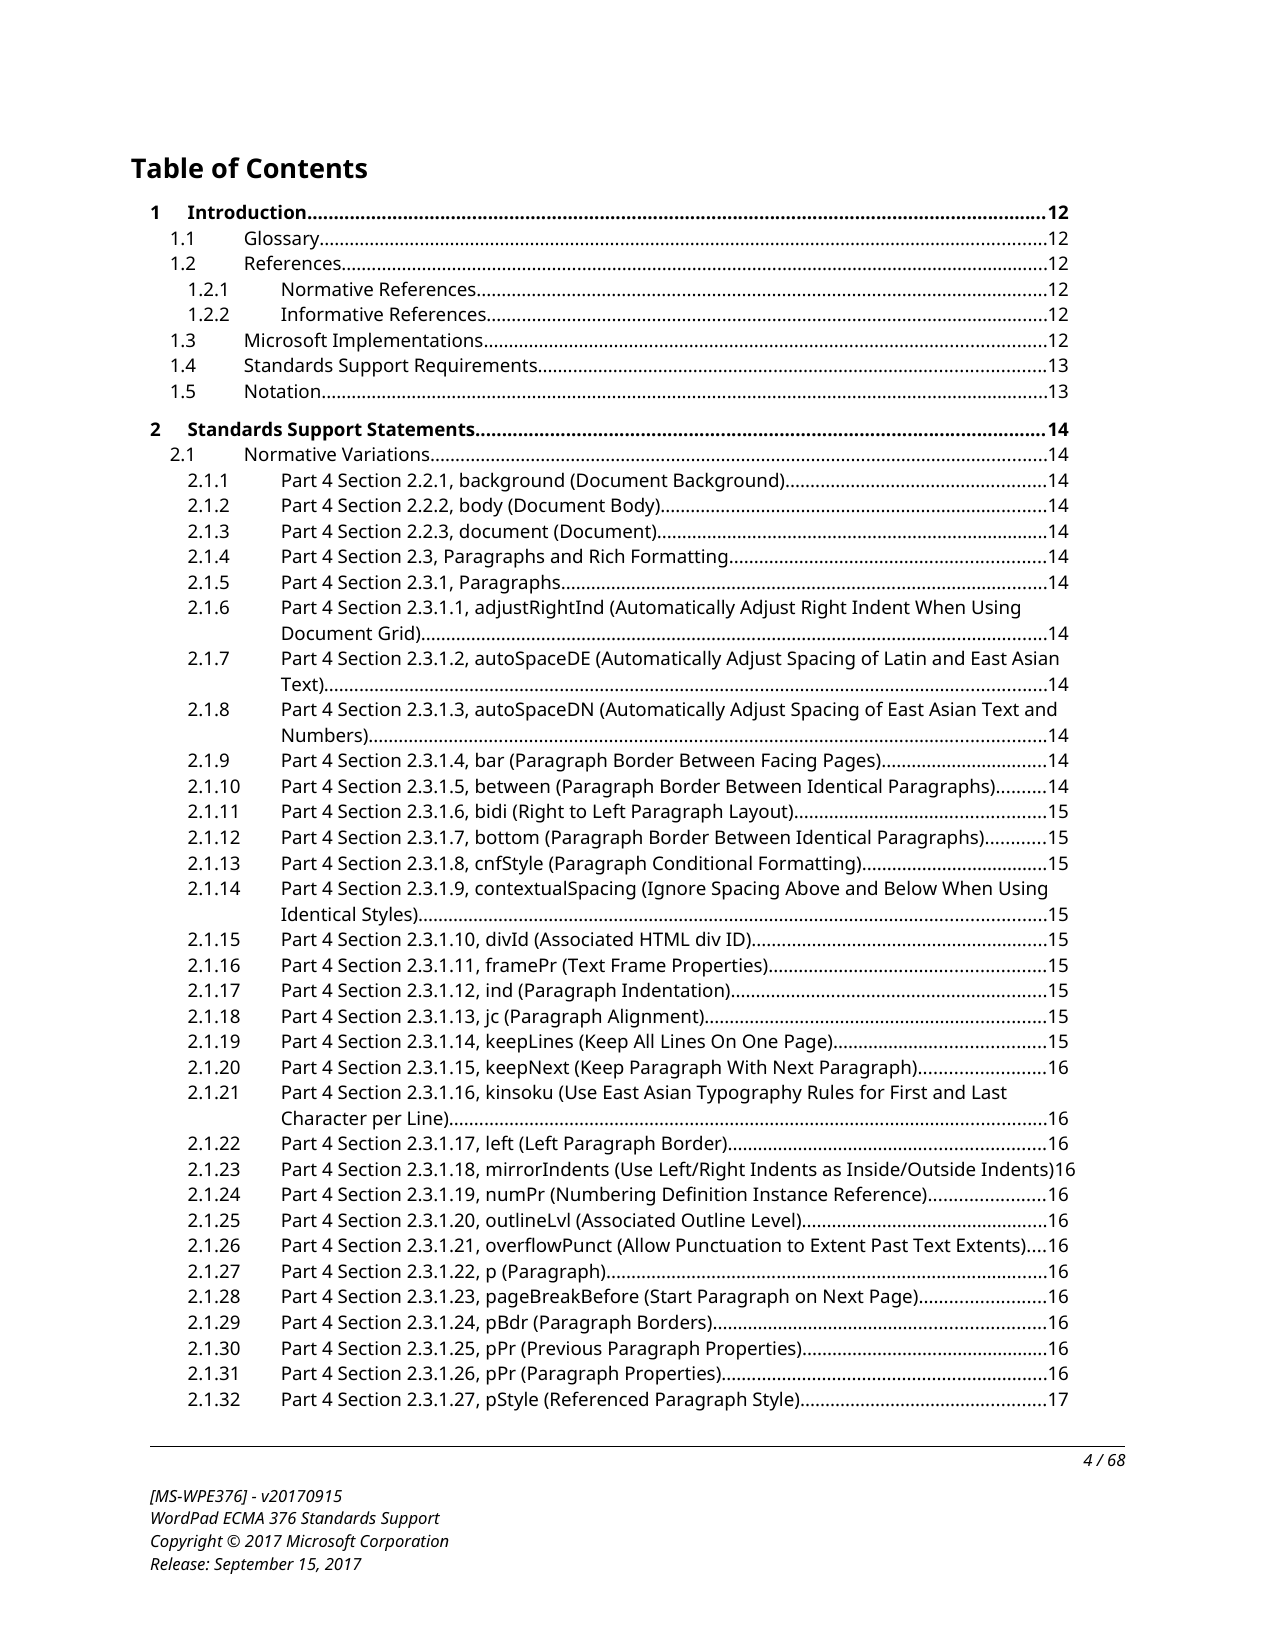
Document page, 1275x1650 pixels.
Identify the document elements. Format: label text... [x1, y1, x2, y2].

text 2 Standards Support Statements 14 [150, 416, 1078, 442]
text 2.1.29 Part 4 Section 2.3.1.24, pBdr (Paragraph Borders) 16 [187, 1309, 1078, 1335]
text 2.1.4 Part 4 Section 2.3, Paragraphs and Rich Formatting 14 [187, 544, 1078, 569]
text 2.1.17 Part 4 Section 2.3.1.12, ind (Paragraph Indentation) 15 [187, 977, 1078, 1003]
text 2.1.18 Part 4 Section 2.3.1.13, jc (Paragraph Alignment) 15 [187, 1003, 1078, 1028]
text 2.1.8 Part 4 Section 2.3.1.3, autoSpaceDN (Automatically Adjust Spacing of East Asian Text and Numbers) 14 [187, 697, 1078, 748]
text 2.1.21 Part 4 Section 2.3.1.16, kinsoku (Use East Asian Typography Rules for First and Last Character per Line) 16 [187, 1079, 1078, 1131]
text 2.1 Normative Variations 14 [169, 442, 1078, 467]
text 2.1.10 Part 4 Section 2.3.1.5, between (Paragraph Border Between Identical Paragraphs) 14 [187, 773, 1078, 799]
text 1.3 Microsoft Implementations 12 [169, 327, 1078, 352]
text 2.1.5 Part 4 Section 2.3.1, Paragraphs 14 [187, 569, 1078, 595]
text 2.1.15 Part 4 Section 2.3.1.10, divId (Associated HTML div ID) 15 [187, 926, 1078, 952]
text 2.1.31 Part 4 Section 2.3.1.26, pPr (Paragraph Properties) 16 [187, 1360, 1078, 1386]
text 2.1.22 Part 4 Section 2.3.1.17, left (Left Paragraph Border) 16 [187, 1131, 1078, 1156]
text 1 Introduction 12 [150, 199, 1078, 225]
text 2.1.12 Part 4 Section 2.3.1.7, bottom (Paragraph Border Between Identical Paragraphs) 15 [187, 824, 1078, 850]
text 2.1.16 Part 4 Section 2.3.1.11, framePr (Text Frame Properties) 15 [187, 952, 1078, 977]
text 1.1 Glossary 12 [169, 225, 1078, 250]
text 2.1.28 Part 4 Section 2.3.1.23, pageBreakBefore (Start Paragraph on Next Page) 16 [187, 1284, 1078, 1309]
text 2.1.14 Part 4 Section 2.3.1.9, contextualSpacing (Ignore Spacing Above and Below When Using Identical Styles) 15 [187, 875, 1078, 926]
text 1.4 Standards Support Requirements 13 [169, 352, 1078, 378]
text 2.1.9 Part 4 Section 2.3.1.4, bar (Paragraph Border Between Facing Pages) 14 [187, 748, 1078, 773]
text 2.1.13 Part 4 Section 2.3.1.8, cnfStyle (Paragraph Conditional Formatting) 15 [187, 850, 1078, 875]
text 1.2.1 Normative References 12 [187, 276, 1078, 301]
text 2.1.2 Part 4 Section 2.2.2, body (Document Body) 14 [187, 493, 1078, 518]
text 2.1.1 Part 4 Section 2.2.1, background (Document Background) 14 [187, 467, 1078, 493]
text 2.1.24 Part 4 Section 2.3.1.19, numPr (Numbering Definition Instance Reference) 16 [187, 1182, 1078, 1207]
text 2.1.32 Part 4 Section 2.3.1.27, pStyle (Referenced Paragraph Style) 17 [187, 1386, 1078, 1411]
text 2.1.26 Part 4 Section 2.3.1.21, overflowPunct (Allow Punctuation to Extent Past Text Extents) 16 [187, 1233, 1078, 1258]
text 1.5 Notation 13 [169, 378, 1078, 403]
text 2.1.27 Part 4 Section 2.3.1.22, p (Paragraph) 16 [187, 1258, 1078, 1284]
text 2.1.30 Part 4 Section 2.3.1.25, pPr (Previous Paragraph Properties) 16 [187, 1335, 1078, 1360]
text 1.2.2 Informative References 12 [187, 301, 1078, 327]
text 2.1.6 Part 4 Section 2.3.1.1, adjustRightInd (Automatically Adjust Right Indent When Using Document Grid) 14 [187, 595, 1078, 646]
text 2.1.19 Part 4 Section 2.3.1.14, keepLines (Keep All Lines On One Page) 15 [187, 1028, 1078, 1054]
text 2.1.23 Part 4 Section 2.3.1.18, mirrorIndents (Use Left/Right Indents as Inside/Outside Indents) 16 [187, 1156, 1078, 1182]
text 2.1.3 Part 4 Section 2.2.3, document (Document) 14 [187, 518, 1078, 544]
text 2.1.20 Part 4 Section 2.3.1.15, keepNext (Keep Paragraph With Next Paragraph) 16 [187, 1054, 1078, 1079]
text 1.2 References 12 [169, 250, 1078, 276]
text 2.1.11 Part 4 Section 2.3.1.6, bidi (Right to Left Paragraph Layout) 15 [187, 799, 1078, 824]
subtitle Table of Contents [131, 150, 1125, 187]
text 2.1.7 Part 4 Section 2.3.1.2, autoSpaceDE (Automatically Adjust Spacing of Latin and East Asian Text) 14 [187, 646, 1078, 697]
text 2.1.25 Part 4 Section 2.3.1.20, outlineLvl (Associated Outline Level) 16 [187, 1207, 1078, 1233]
